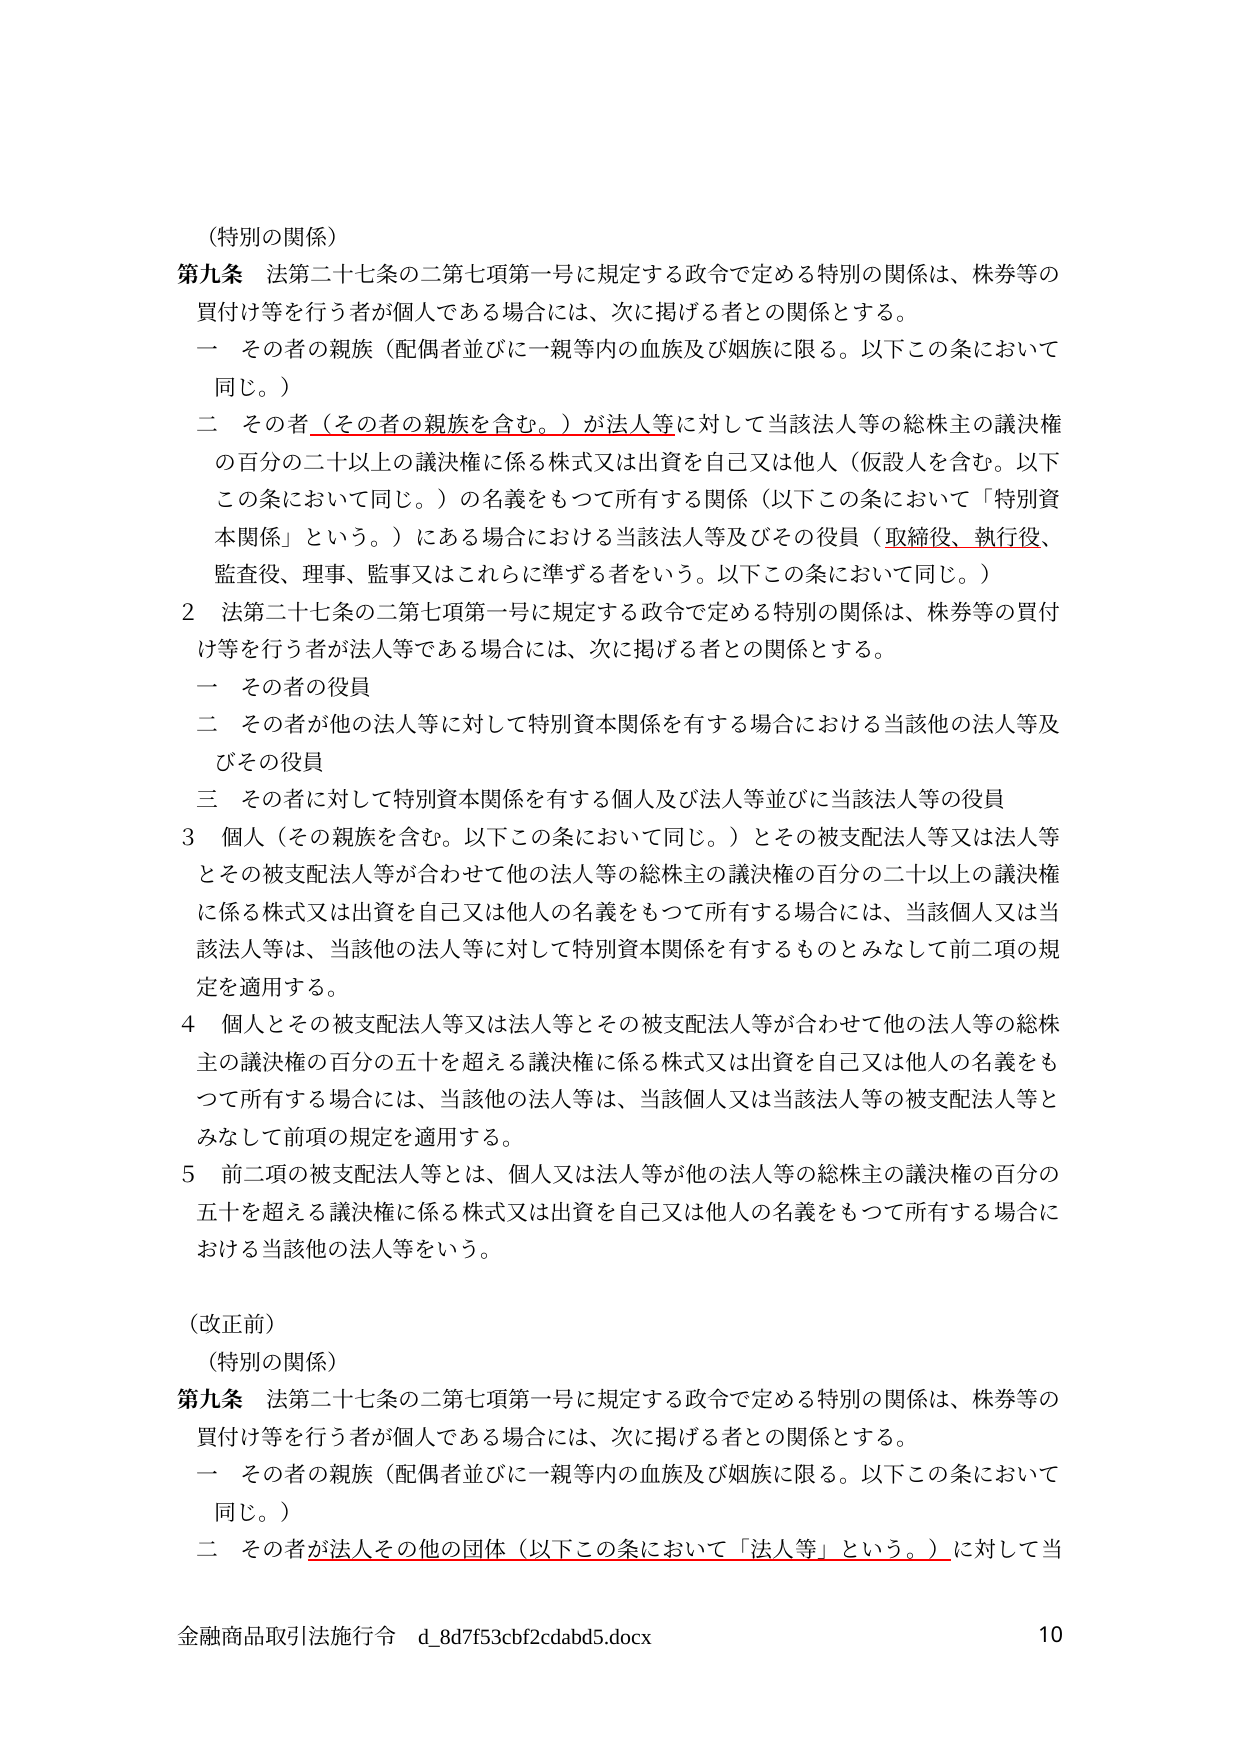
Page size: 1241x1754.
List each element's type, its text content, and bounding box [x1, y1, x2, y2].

text ２ 法第二十七条の二第七項第一号に規定する政令で定める特別の関係は、株券等の買付け等を行う者が法人等である場合には、次に掲げる者との関係とする。 [177, 592, 1063, 667]
text 二 その者が他の法人等に対して特別資本関係を有する場合における当該他の法人等及びその役員 [196, 704, 1063, 779]
text 第九条 法第二十七条の二第七項第一号に規定する政令で定める特別の関係は、株券等の買付け等を行う者が個人である場合には、次に掲げる者との関係とする。 [177, 1379, 1063, 1454]
text （改正前） [177, 1304, 1063, 1342]
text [196, 1529, 1063, 1567]
text ５ 前二項の被支配法人等とは、個人又は法人等が他の法人等の総株主の議決権の百分の五十を超える議決権に係る株式又は出資を自己又は他人の名義をもつて所有する場合における当該他の法人等をいう。 [177, 1154, 1063, 1267]
text （特別の関係） [196, 217, 1063, 254]
text （特別の関係） [196, 1342, 1063, 1379]
text 一 その者の親族（配偶者並びに一親等内の血族及び姻族に限る。以下この条において同じ。） [196, 1454, 1063, 1529]
text 三 その者に対して特別資本関係を有する個人及び法人等並びに当該法人等の役員 [196, 779, 1063, 817]
text 第九条 法第二十七条の二第七項第一号に規定する政令で定める特別の関係は、株券等の買付け等を行う者が個人である場合には、次に掲げる者との関係とする。 [177, 254, 1063, 329]
text 一 その者の親族（配偶者並びに一親等内の血族及び姻族に限る。以下この条において同じ。） [196, 329, 1063, 404]
text 一 その者の役員 [196, 667, 1063, 704]
text ４ 個人とその被支配法人等又は法人等とその被支配法人等が合わせて他の法人等の総株主の議決権の百分の五十を超える議決権に係る株式又は出資を自己又は他人の名義をもつて所有する場合には、当該他の法人等は、当該個人又は当該法人等の被支配法人等とみなして前項の規定を適用する。 [177, 1004, 1063, 1154]
text ３ 個人（その親族を含む。以下この条において同じ。）とその被支配法人等又は法人等とその被支配法人等が合わせて他の法人等の総株主の議決権の百分の二十以上の議決権に係る株式又は出資を自己又は他人の名義をもつて所有する場合には、当該個人又は当該法人等は、当該他の法人等に対して特別資本関係を有するものとみなして前二項の規定を適用する。 [177, 817, 1063, 1004]
text 二 その者（その者の親族を含む。）が法人等に対して当該法人等の総株主の議決権 の百分の二十以上の議決権に係る株式又は出資を自己又は他人（仮設人を含む。以下この条において同じ。）の名義をもつて所有する関係（以下この条において「特別資本関係」という。）にある場合における当該法人等及びその役員（取締役、執行役、監査役、理事、監事又はこれらに準ずる者をいう。以下この条において同じ。） [196, 404, 1063, 592]
